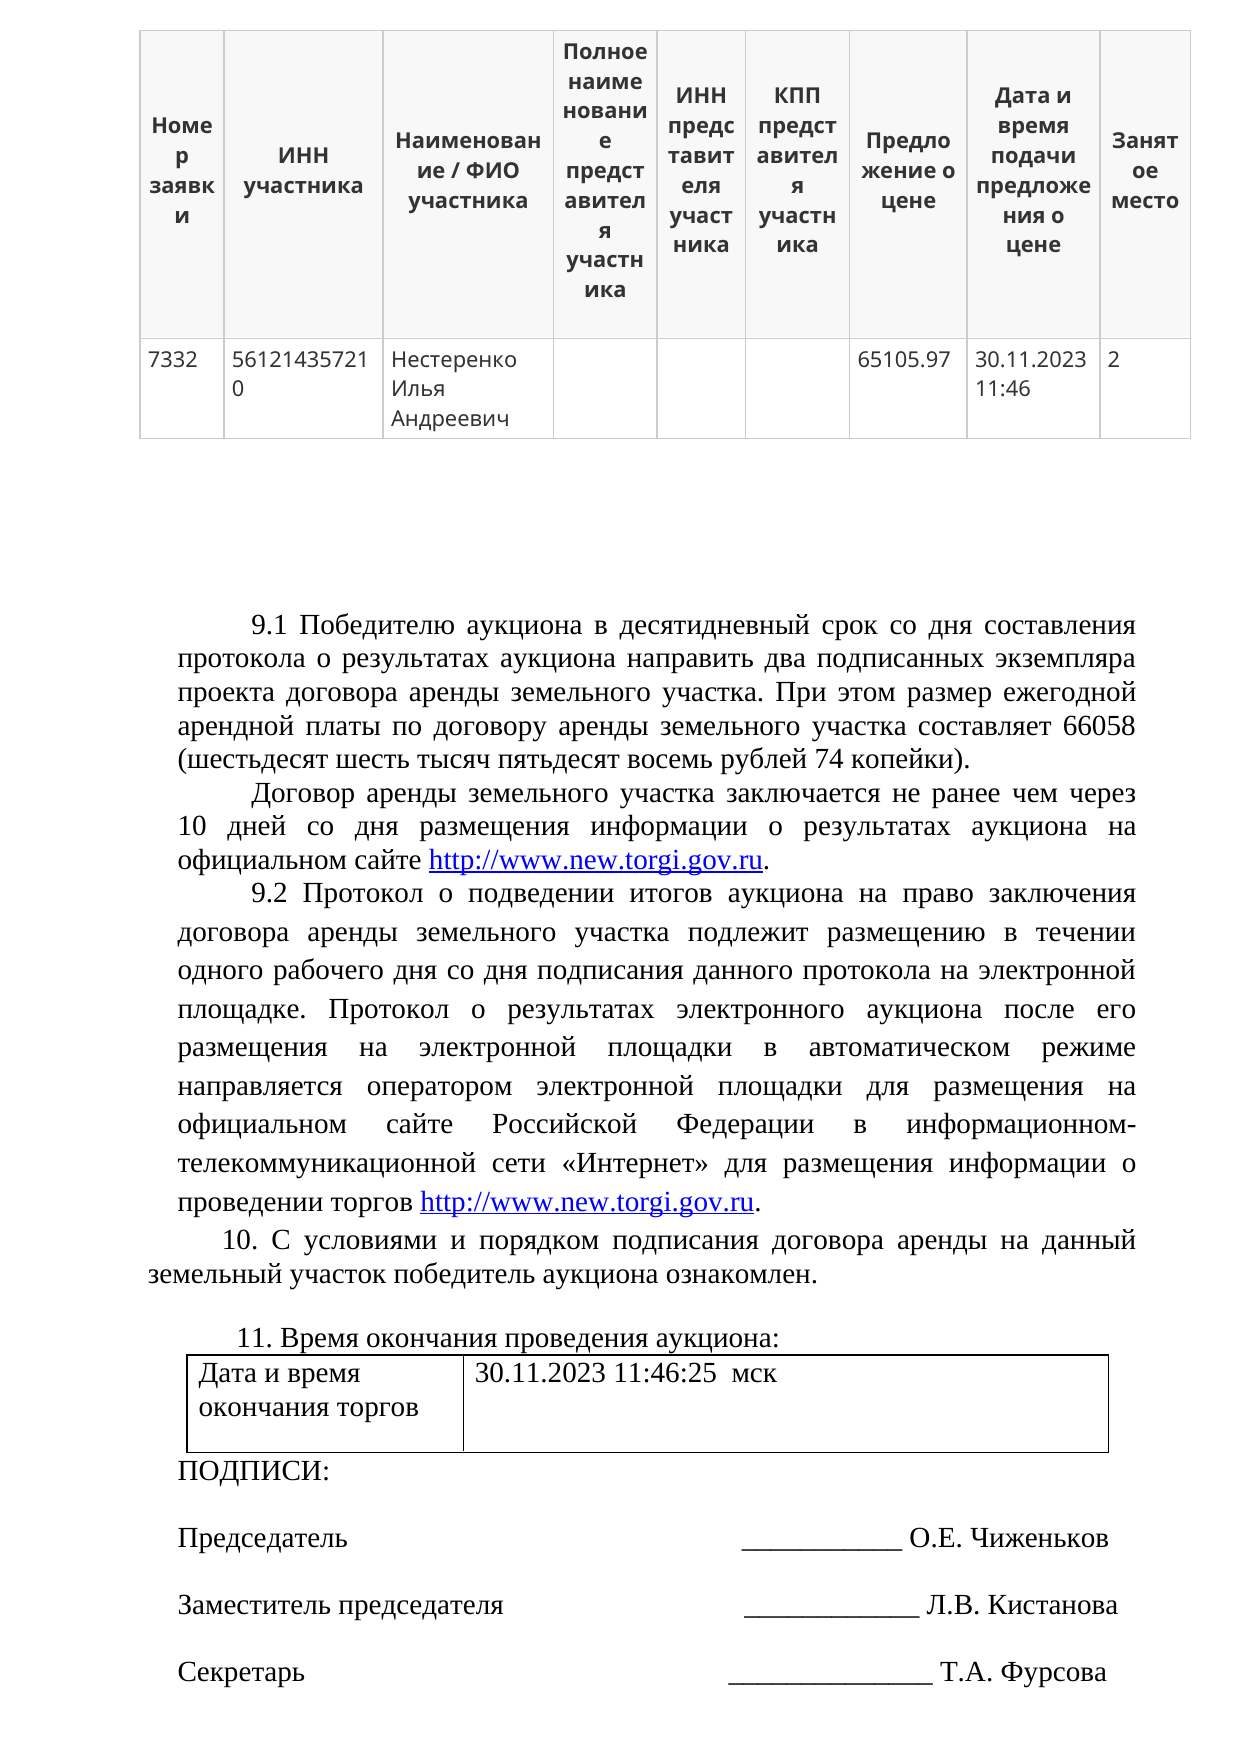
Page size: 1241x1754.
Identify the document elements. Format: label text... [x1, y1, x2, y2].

table_cell Нестеренко Илья Андреевич [384, 339, 553, 438]
table_header Дата и время подачи предложения о цене [968, 31, 1099, 337]
table_header Секретарь [166, 1621, 758, 1688]
table_header 30.11.2023 11:46:25 мск [464, 1356, 1108, 1451]
table_cell 561214357210 [225, 339, 382, 438]
table_cell 30.11.2023 11:46 [968, 339, 1099, 438]
text ПОДПИСИ: [177, 1453, 1137, 1486]
table_header Дата и время окончания торгов [188, 1356, 463, 1451]
table_cell 2 [1101, 339, 1190, 438]
text 10. С условиями и порядком подписания договора аренды на данный земельный участок победитель аукциона ознакомлен. [148, 1222, 1137, 1289]
table_cell [658, 339, 745, 438]
table_cell 7332 [141, 339, 223, 438]
table_header Предложение о цене [850, 31, 966, 337]
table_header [554, 31, 656, 337]
table_header ИНН представителя участника [658, 31, 745, 337]
text 9.1 Победителю аукциона в десятидневный срок со дня составления протокола о результатах аукциона направить два подписанных экземпляра проекта договора аренды земельного участка. При этом размер ежегодной арендной платы по договору аренды земельного участка составляет 66058 (шестьдесят шесть тысяч пятьдесят восемь рублей 74 копейки). [177, 607, 1137, 775]
table_cell [746, 339, 849, 438]
text 11. Время окончания проведения аукциона: [236, 1320, 1137, 1354]
table_header Номер заявки [141, 31, 223, 337]
table_cell [554, 339, 656, 438]
table_header ИНН участника [225, 31, 382, 337]
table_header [758, 1621, 1148, 1688]
table_header Занятое место [1101, 31, 1190, 337]
text Председатель ___________ О.Е. Чиженьков [177, 1520, 1137, 1553]
text Договор аренды земельного участка заключается не ранее чем через 10 дней со дня размещения информации о результатах аукциона на официальном сайте http://www.new.torgi.gov.ru. [177, 775, 1137, 875]
text Заместитель председателя ____________ Л.В. Кистанова [177, 1587, 1137, 1621]
text 9.2 Протокол о подведении итогов аукциона на право заключения договора аренды земельного участка подлежит размещению в течении одного рабочего дня со дня подписания данного протокола на электронной площадке. Протокол о результатах электронного аукциона после его размещения на электронной площадки в автоматическом режиме направляется оператором электронной площадки для размещения на официальном сайте Российской Федерации в информационном-телекоммуникационной сети «Интернет» для размещения информации о проведении торгов http://www.new.torgi.gov.ru. [177, 875, 1137, 1217]
table_header Наименование / ФИО участника [384, 31, 553, 337]
table_header КПП представителя участника [746, 31, 849, 337]
table_cell 65105.97 [850, 339, 966, 438]
